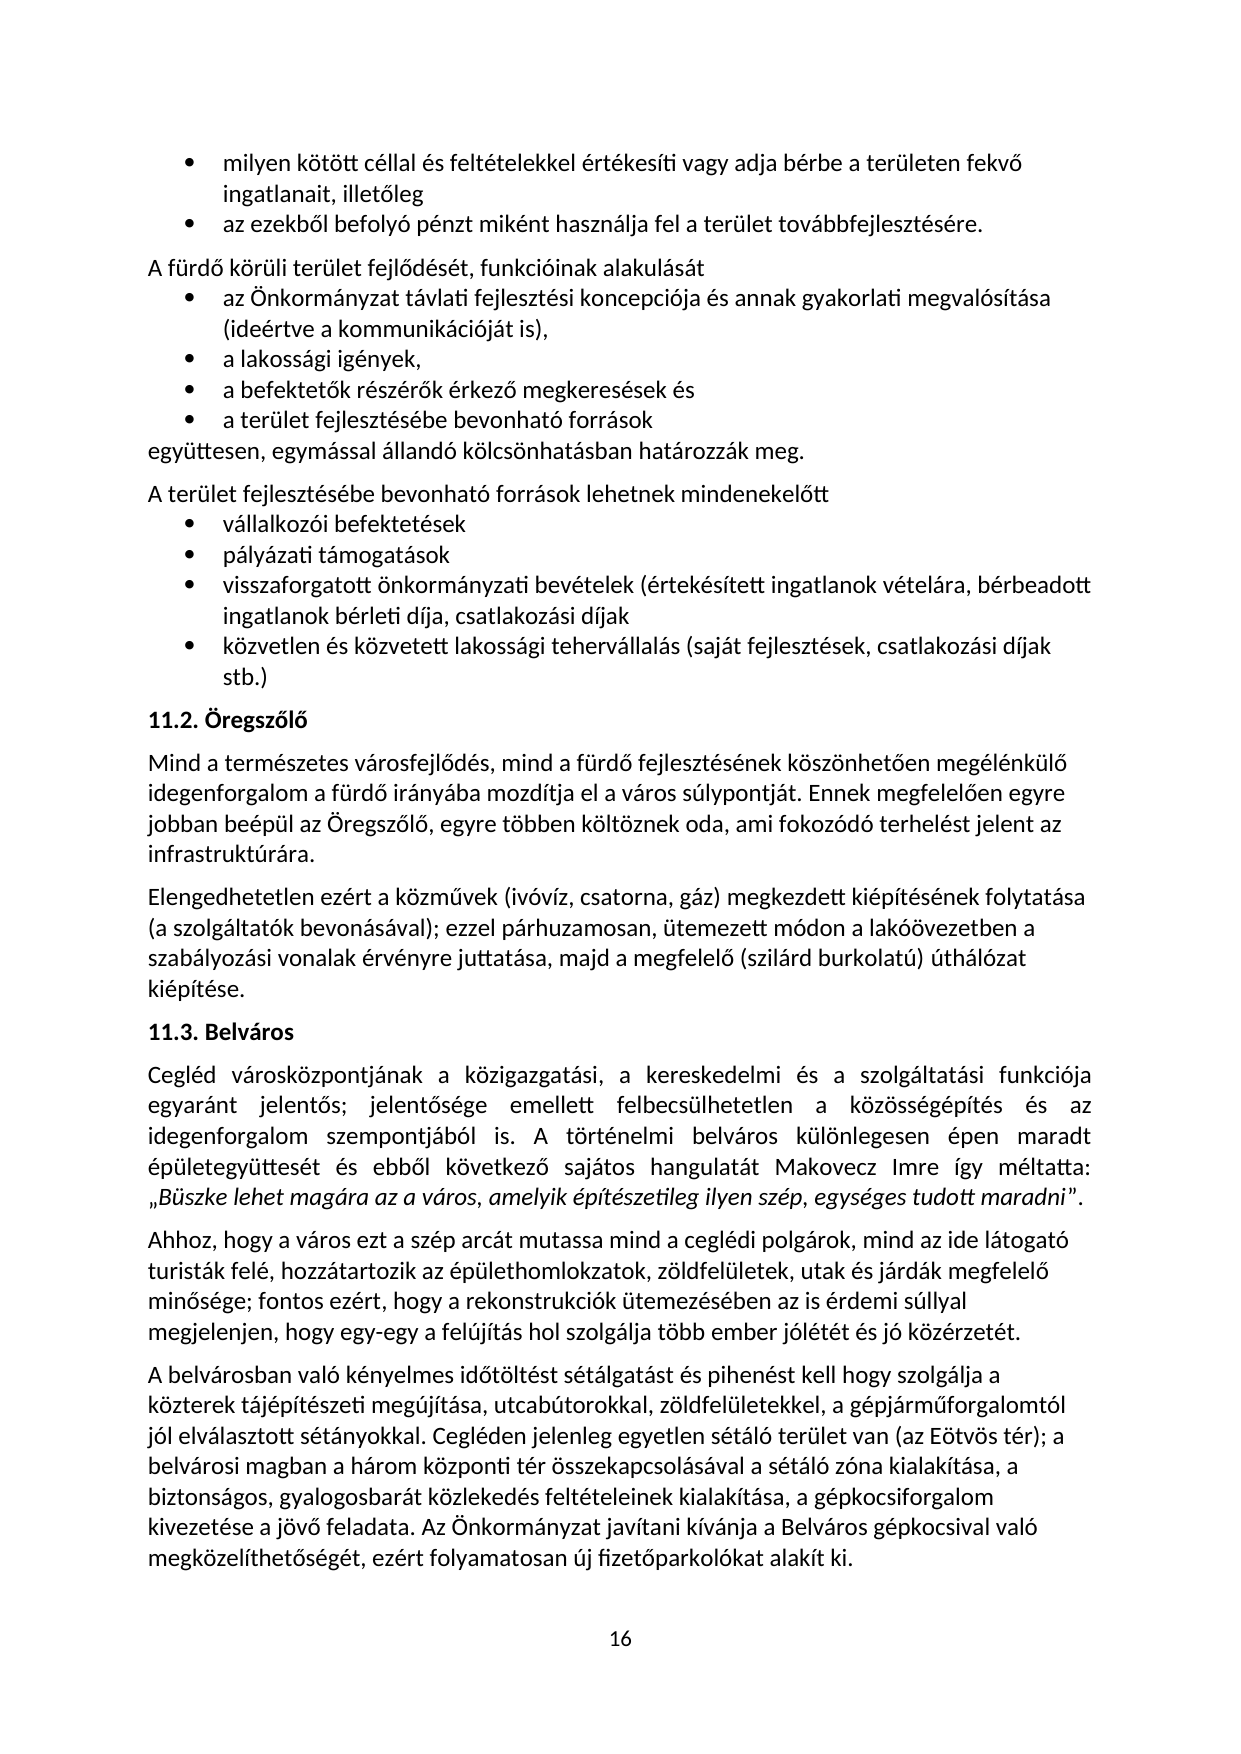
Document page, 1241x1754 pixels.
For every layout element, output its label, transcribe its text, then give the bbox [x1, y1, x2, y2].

list pályázati támogatások [185, 539, 1093, 569]
list milyen kötött céllal és feltételekkel értékesíti vagy adja bérbe a területen fekvő ingatlanait, illetőleg [185, 148, 1093, 209]
list az Önkormányzat távlati fejlesztési koncepciója és annak gyakorlati megvalósítása (ideértve a kommunikációját is), [185, 282, 1093, 343]
list a lakossági igények, [185, 343, 1093, 374]
list visszaforgatott önkormányzati bevételek (értekésített ingatlanok vételára, bérbeadott ingatlanok bérleti díja, csatlakozási díjak [185, 569, 1093, 630]
text Cegléd városközpontjának a közigazgatási, a kereskedelmi és a szolgáltatási funkciója egyaránt jelentős; jelentősége emellett felbecsülhetetlen a közösségépítés és az idegenforgalom szempontjából is. A történelmi belváros különlegesen épen maradt épületegyüttesét és ebből következő sajátos hangulatát Makovecz Imre így méltatta: „Büszke lehet magára az a város, amelyik építészetileg ilyen szép, egységes tudott maradni”. [148, 1059, 1093, 1212]
list közvetlen és közvetett lakossági tehervállalás (saját fejlesztések, csatlakozási díjak stb.) [185, 630, 1093, 691]
text Elengedhetetlen ezért a közművek (ivóvíz, csatorna, gáz) megkezdett kiépítésének folytatása (a szolgáltatók bevonásával); ezzel párhuzamosan, ütemezett módon a lakóövezetben a szabályozási vonalak érvényre juttatása, majd a megfelelő (szilárd burkolatú) úthálózat kiépítése. [148, 882, 1093, 1004]
text A terület fejlesztésébe bevonható források lehetnek mindenekelőtt [148, 478, 1093, 508]
text Mind a természetes városfejlődés, mind a fürdő fejlesztésének köszönhetően megélénkülő idegenforgalom a fürdő irányába mozdítja el a város súlypontját. Ennek megfelelően egyre jobban beépül az Öregszőlő, egyre többen költöznek oda, ami fokozódó terhelést jelent az infrastruktúrára. [148, 747, 1093, 869]
text 11.3. Belváros [148, 1016, 1093, 1047]
text 11.2. Öregszőlő [148, 704, 1093, 734]
list a terület fejlesztésébe bevonható források [185, 404, 1093, 435]
list vállalkozói befektetések [185, 508, 1093, 539]
text A fürdő körüli terület fejlődését, funkcióinak alakulását [148, 252, 1093, 282]
list az ezekből befolyó pénzt miként használja fel a terület továbbfejlesztésére. [185, 209, 1093, 239]
text A belvárosban való kényelmes időtöltést sétálgatást és pihenést kell hogy szolgálja a közterek tájépítészeti megújítása, utcabútorokkal, zöldfelületekkel, a gépjárműforgalomtól jól elválasztott sétányokkal. Cegléden jelenleg egyetlen sétáló terület van (az Eötvös tér); a belvárosi magban a három központi tér összekapcsolásával a sétáló zóna kialakítása, a biztonságos, gyalogosbarát közlekedés feltételeinek kialakítása, a gépkocsiforgalom kivezetése a jövő feladata. Az Önkormányzat javítani kívánja a Belváros gépkocsival való megközelíthetőségét, ezért folyamatosan új fizetőparkolókat alakít ki. [148, 1359, 1093, 1572]
text együttesen, egymással állandó kölcsönhatásban határozzák meg. [148, 435, 1093, 465]
text Ahhoz, hogy a város ezt a szép arcát mutassa mind a ceglédi polgárok, mind az ide látogató turisták felé, hozzátartozik az épülethomlokzatok, zöldfelületek, utak és járdák megfelelő minősége; fontos ezért, hogy a rekonstrukciók ütemezésében az is érdemi súllyal megjelenjen, hogy egy-egy a felújítás hol szolgálja több ember jólétét és jó közérzetét. [148, 1224, 1093, 1346]
list a befektetők részérők érkező megkeresések és [185, 374, 1093, 404]
